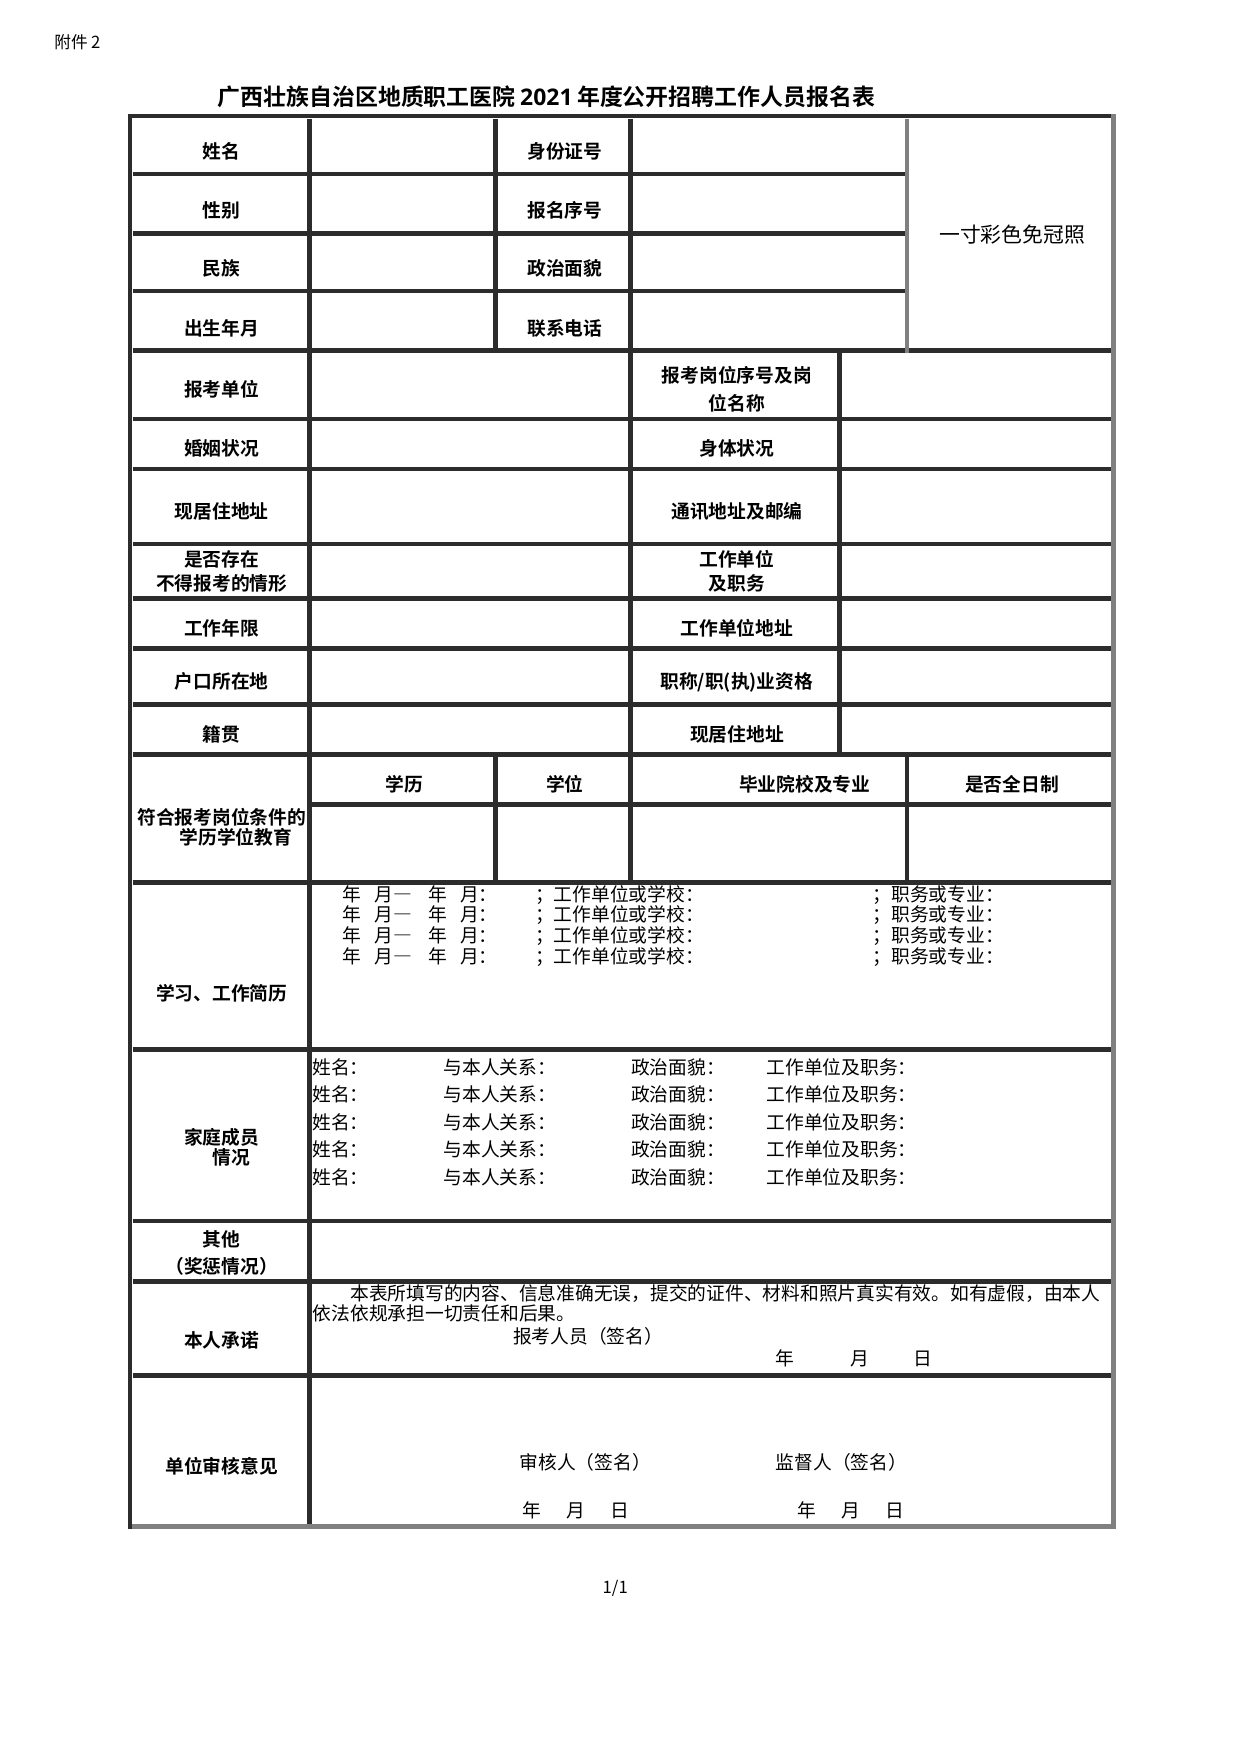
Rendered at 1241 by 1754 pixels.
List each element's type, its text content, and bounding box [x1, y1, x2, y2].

table_header [312, 118, 496, 172]
table_cell 现居住地址 [132, 468, 307, 542]
table_cell [633, 293, 905, 348]
table_cell 民族 [132, 232, 307, 289]
table_cell [312, 176, 493, 231]
table_cell 婚姻状况 [132, 418, 307, 467]
table_cell [312, 546, 628, 596]
table_cell [312, 651, 628, 702]
text 广西壮族自治区地质职工医院2021年度公开招聘工作人员报名表 [217, 87, 1025, 109]
table_cell [842, 546, 1111, 596]
table_cell 职称/职(执)业资格 [633, 651, 837, 702]
table_cell [909, 807, 1111, 880]
table_cell 毕业院校及专业 [633, 757, 905, 802]
table_header 一寸彩色免冠照 [909, 118, 1111, 348]
table_cell 工作单位 及职务 [633, 546, 837, 596]
table_cell [842, 601, 1111, 646]
table_cell 通讯地址及邮编 [633, 471, 837, 542]
table_cell 工作单位地址 [633, 601, 837, 646]
table_cell 报考单位 [132, 349, 307, 417]
table_cell [842, 471, 1111, 542]
table_header 身份证号 [498, 118, 630, 172]
table_cell 姓名： 与本人关系： 政治面貌： 工作单位及职务： 姓名： 与本人关系： 政治面貌： 工作单位及职务： 姓名： 与本人关系： 政治面貌： 工作单位及职务： 姓名： 与本人关系： 政治面貌： 工作单位及职务： 姓名： 与本人关系： 政治面貌： 工作单位及职务： [312, 1052, 1111, 1219]
table_cell 工作年限 [132, 597, 307, 646]
table_cell [498, 807, 628, 880]
table_cell [312, 601, 628, 646]
table_cell 性别 [132, 173, 307, 231]
table_cell 学位 [498, 757, 628, 802]
table_cell 现居住地址 [633, 707, 837, 752]
table_header 姓名 [132, 118, 310, 172]
table_cell [312, 707, 628, 752]
table_cell 学历 [312, 757, 493, 802]
table_cell 年 月— 年 月： ；工作单位或学校： ；职务或专业： 年 月— 年 月： ；工作单位或学校： ；职务或专业： 年 月— 年 月： ；工作单位或学校： ；职务或专业： 年 月— 年 月： ；工作单位或学校： ；职务或专业： [312, 885, 1111, 1047]
table_cell [312, 807, 493, 880]
table_cell [633, 807, 905, 880]
table_cell [312, 353, 628, 417]
table_cell [312, 236, 493, 289]
table_cell 籍贯 [132, 703, 307, 752]
table_cell 报名序号 [498, 176, 628, 231]
table_cell 家庭成员情况 [132, 1048, 307, 1219]
text 1/1 [44, 1574, 1186, 1598]
table_cell [842, 353, 1111, 417]
table_cell [842, 651, 1111, 702]
table_cell [842, 707, 1111, 752]
table_cell 是否存在 不得报考的情形 [132, 543, 307, 596]
table_cell [312, 471, 628, 542]
table_cell 本表所填写的内容、信息准确无误，提交的证件、材料和照片真实有效。如有虚假，由本人依法依规承担一切责任和后果。 报考人员（签名） 年 月 日 [312, 1284, 1111, 1373]
table_cell 政治面貌 [498, 236, 628, 289]
text 附件2 [54, 29, 1198, 53]
table_cell 符合报考岗位条件的学历学位教育 [132, 753, 307, 880]
table_cell [312, 1223, 1111, 1279]
table_cell [312, 421, 628, 467]
table_header [633, 118, 907, 172]
table_cell 审核人（签名） 监督人（签名） 年 月 日 年 月 日 [312, 1378, 1111, 1524]
table_cell 身体状况 [633, 421, 837, 467]
table_cell 报考岗位序号及岗位名称 [633, 353, 837, 417]
table_cell [633, 236, 905, 289]
table_cell 本人承诺 [132, 1280, 307, 1373]
table_cell 学习、工作简历 [132, 881, 307, 1047]
table_cell 单位审核意见 [132, 1374, 307, 1524]
table_cell 户口所在地 [132, 647, 307, 702]
table_cell 是否全日制 [909, 757, 1111, 802]
table_cell [312, 293, 493, 348]
table_cell 联系电话 [498, 293, 628, 348]
table_cell 其他 （奖惩情况） [132, 1220, 307, 1279]
table_cell [842, 421, 1111, 467]
table_cell 出生年月 [132, 290, 307, 348]
table_cell [633, 176, 905, 231]
